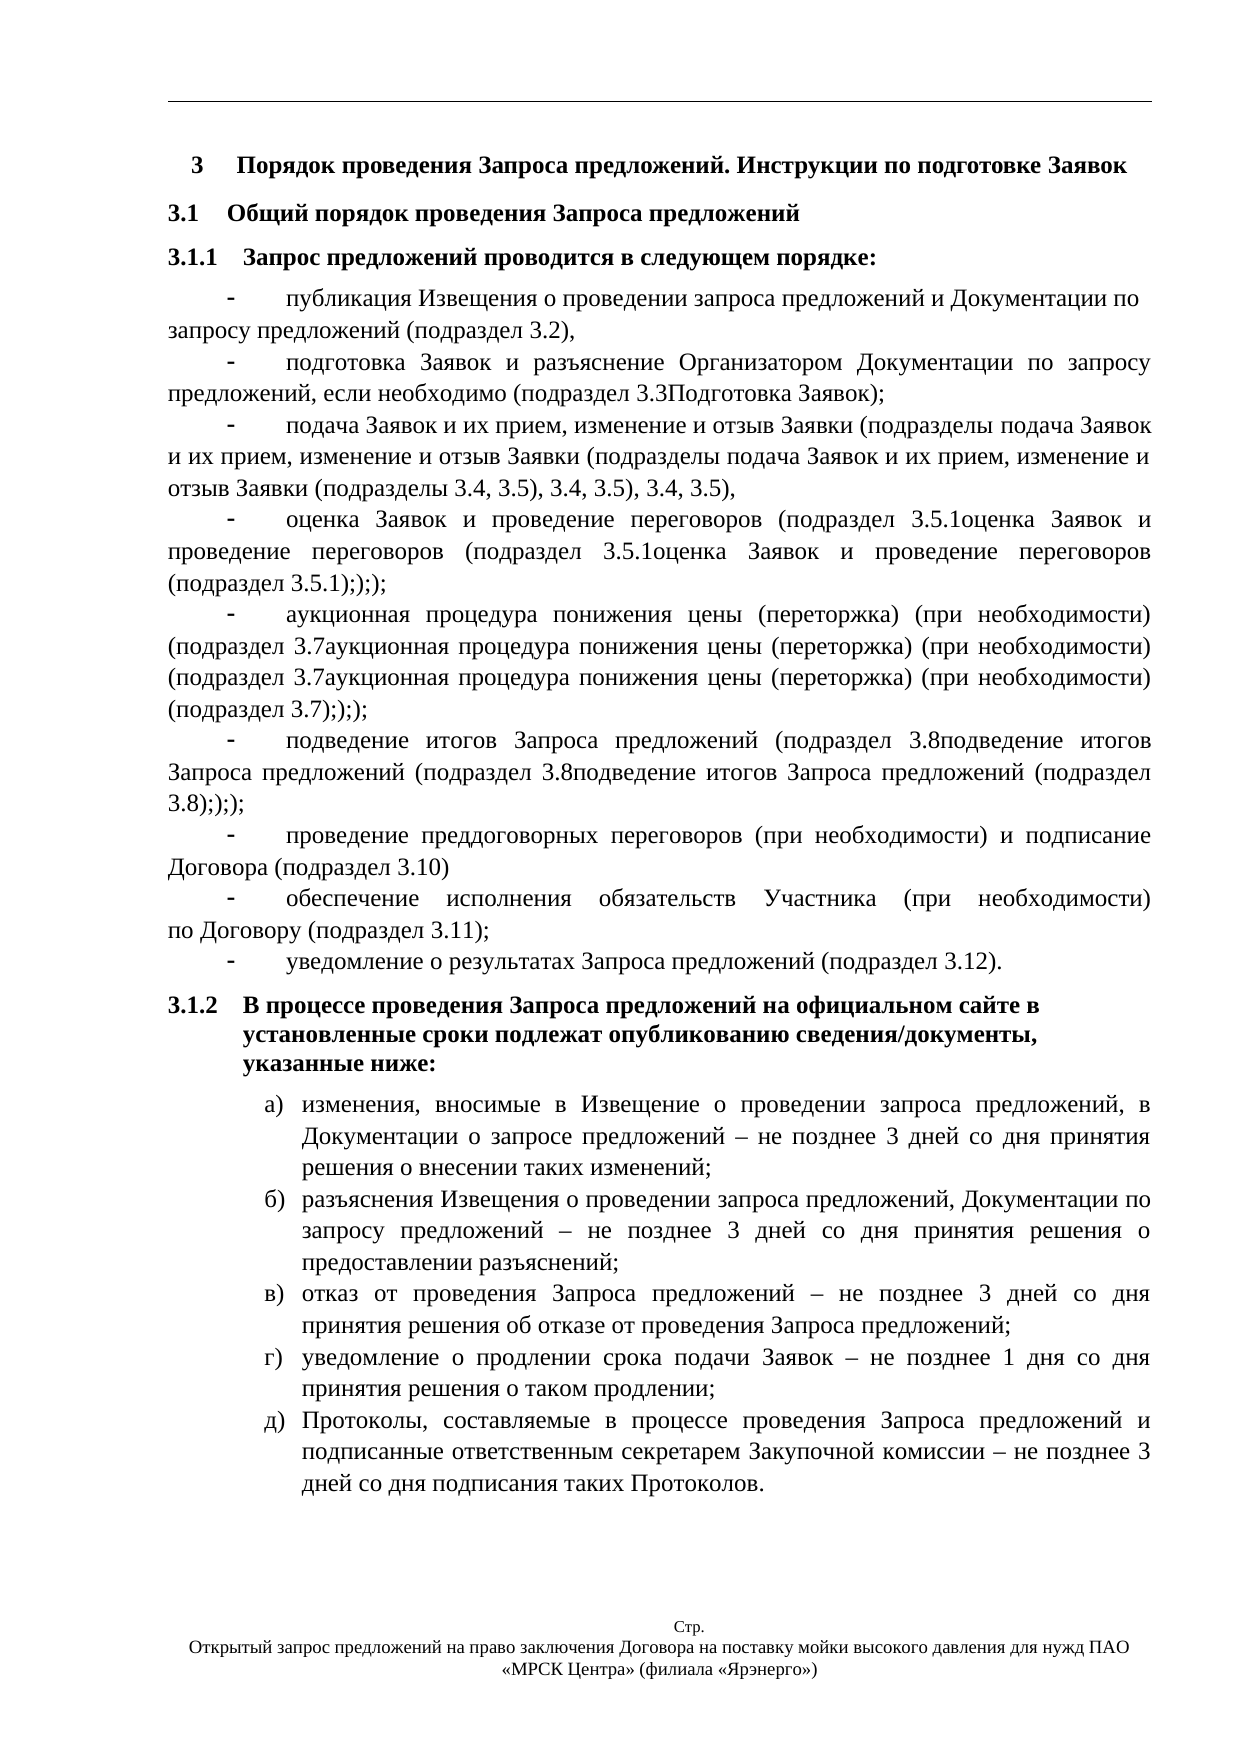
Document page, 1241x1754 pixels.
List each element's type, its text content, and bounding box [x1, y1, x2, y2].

list проведение преддоговорных переговоров (при необходимости) и подписание Договора (подраздел 3.10) [168, 820, 1152, 880]
list подача Заявок и их прием, изменение и отзыв Заявки (подразделы 3.4, 3.5), [168, 410, 1152, 502]
subtitle Общий порядок проведения Запроса предложений [168, 198, 1152, 227]
list уведомление о продлении срока подачи Заявок – не позднее 1 дня со дня принятия решения о таком продлении; [264, 1342, 1152, 1402]
list изменения, вносимые в Извещение о проведении запроса предложений, в Документации о запросе предложений – не позднее 3 дней со дня принятия решения о внесении таких изменений; [264, 1089, 1152, 1181]
list аукционная процедура понижения цены (переторжка) (при необходимости) (подраздел 3.7); [168, 599, 1152, 723]
list обеспечение исполнения обязательств Участника (при необходимости) по Договору (подраздел 3.11); [168, 883, 1152, 943]
list подготовка Заявок и разъяснение Организатором Документации по запросу предложений, если необходимо (подраздел 3.3); [168, 347, 1152, 407]
subtitle В процессе проведения Запроса предложений на официальном сайте в установленные сроки подлежат опубликованию сведения/документы, указанные ниже: [168, 990, 1152, 1077]
list Протоколы, составляемые в процессе проведения Запроса предложений и подписанные ответственным секретарем Закупочной комиссии – не позднее 3 дней со дня подписания таких Протоколов. [264, 1405, 1152, 1497]
subtitle Запрос предложений проводится в следующем порядке: [168, 242, 1152, 271]
list уведомление о результатах Запроса предложений (подраздел 3.12). [168, 946, 1152, 975]
list оценка Заявок и проведение переговоров (подраздел 3.5.1); [168, 504, 1152, 596]
list разъяснения Извещения о проведении запроса предложений, Документации по запросу предложений – не позднее 3 дней со дня принятия решения о предоставлении разъяснений; [264, 1184, 1152, 1276]
list отказ от проведения Запроса предложений – не позднее 3 дней со дня принятия решения об отказе от проведения Запроса предложений; [264, 1278, 1152, 1339]
subtitle Порядок проведения Запроса предложений. Инструкции по подготовке Заявок [166, 150, 1152, 179]
list публикация Извещения о проведении запроса предложений и Документации по запросу предложений (подраздел 3.2), [168, 283, 1152, 344]
list подведение итогов Запроса предложений (подраздел 3.8); [168, 725, 1152, 817]
